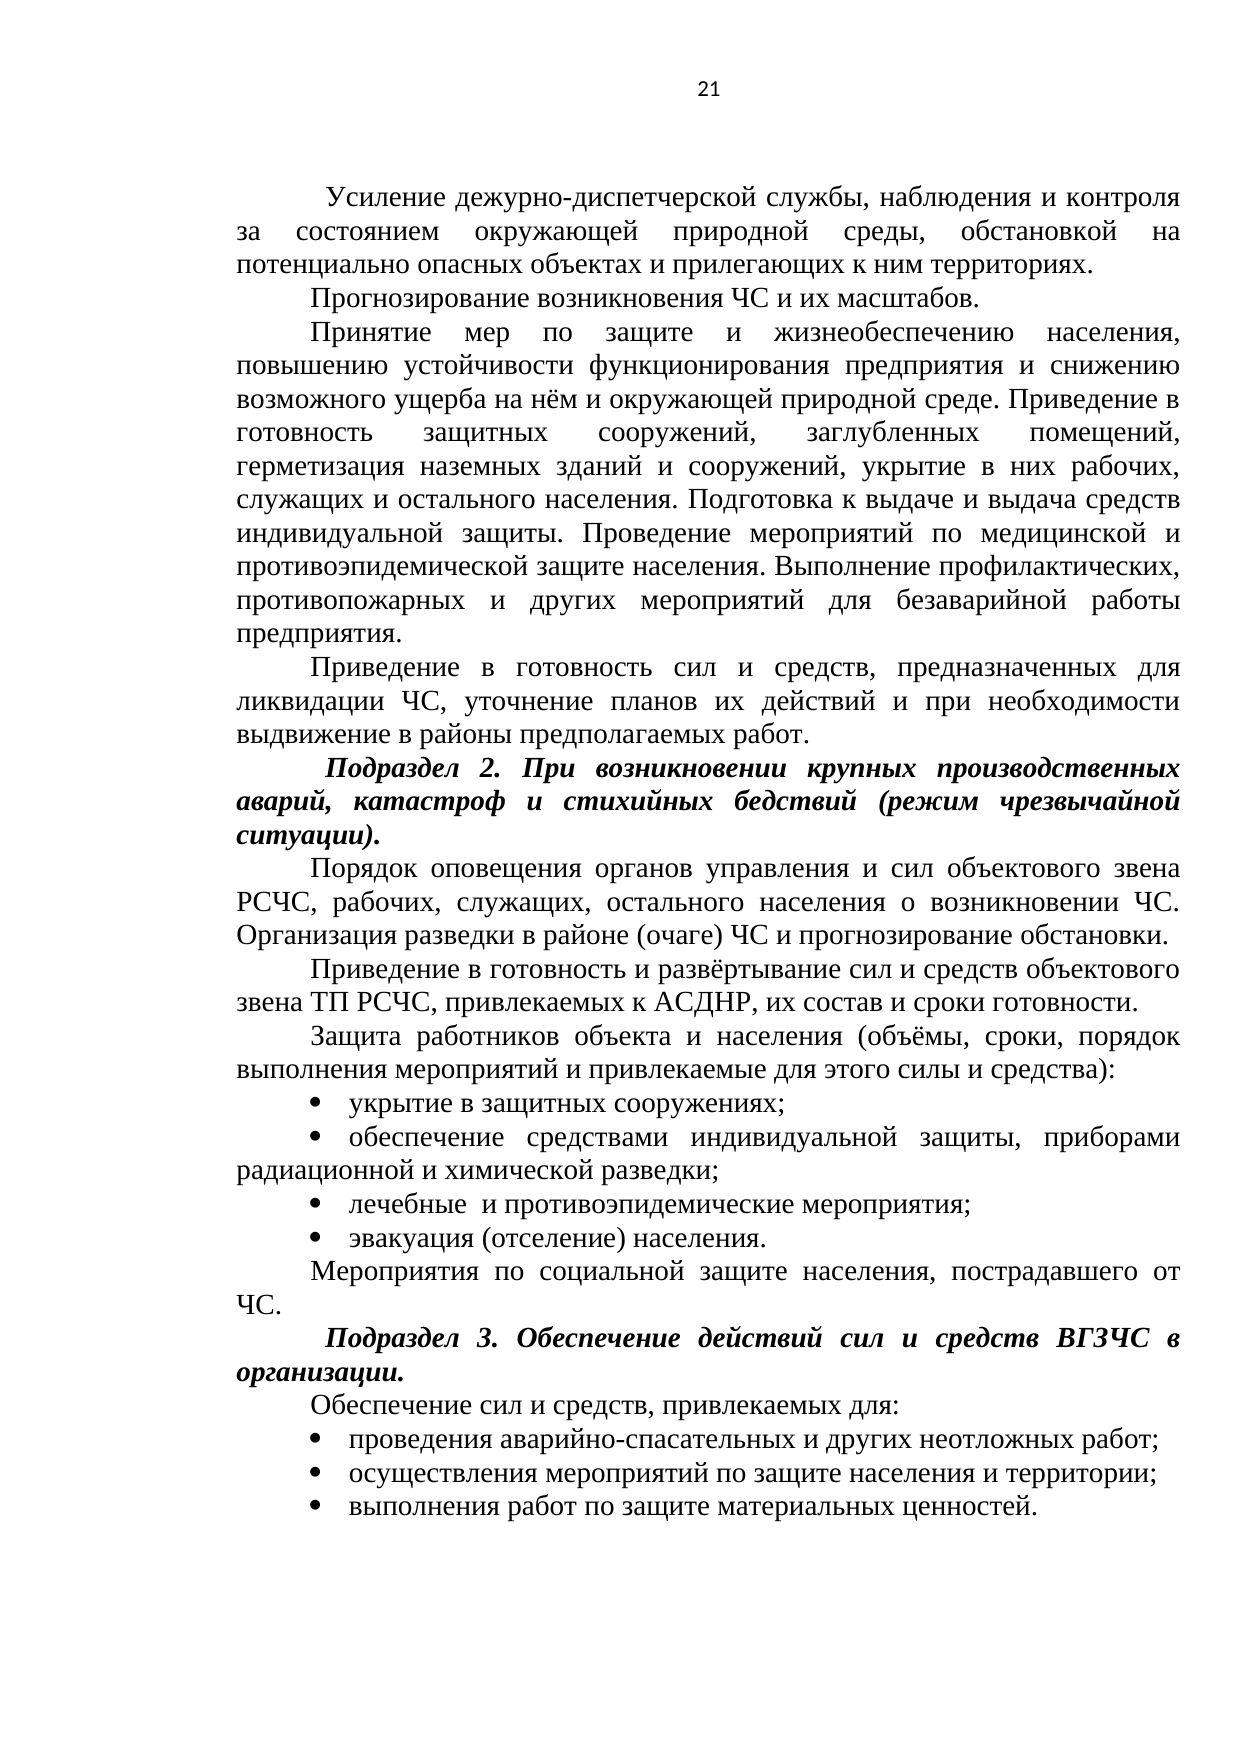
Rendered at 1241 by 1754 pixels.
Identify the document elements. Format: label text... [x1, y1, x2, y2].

text Прогнозирование возникновения ЧС и их масштабов. [236, 280, 1181, 314]
text Подраздел 3. Обеспечение действий сил и средств ВГЗЧС в организации. [236, 1320, 1181, 1387]
text Порядок оповещения органов управления и сил объектового звена РСЧС, рабочих, служащих, остального населения о возникновении ЧС. Организация разведки в районе (очаге) ЧС и прогнозирование обстановки. [236, 850, 1181, 951]
text Подраздел 2. При возникновении крупных производственных аварий, катастроф и стихийных бедствий (режим чрезвычайной ситуации). [236, 750, 1181, 850]
list обеспечение средствами индивидуальной защиты, приборами радиационной и химической разведки; [236, 1119, 1181, 1186]
text Защита работников объекта и населения (объёмы, сроки, порядок выполнения мероприятий и привлекаемые для этого силы и средства): [236, 1018, 1181, 1085]
text Приведение в готовность и развёртывание сил и средств объектового звена ТП РСЧС, привлекаемых к АСДНР, их состав и сроки готовности. [236, 951, 1181, 1018]
text Усиление дежурно-диспетчерской службы, наблюдения и контроля за состоянием окружающей природной среды, обстановкой на потенциально опасных объектах и прилегающих к ним территориях. [236, 179, 1181, 280]
text Принятие мер по защите и жизнеобеспечению населения, повышению устойчивости функционирования предприятия и снижению возможного ущерба на нём и окружающей природной среде. Приведение в готовность защитных сооружений, заглубленных помещений, герметизация наземных зданий и сооружений, укрытие в них рабочих, служащих и остального населения. Подготовка к выдаче и выдача средств индивидуальной защиты. Проведение мероприятий по медицинской и противоэпидемической защите населения. Выполнение профилактических, противопожарных и других мероприятий для безаварийной работы предприятия. [236, 314, 1181, 649]
list выполнения работ по защите материальных ценностей. [236, 1488, 1181, 1522]
list осуществления мероприятий по защите населения и территории; [236, 1455, 1181, 1488]
list укрытие в защитных сооружениях; [236, 1085, 1181, 1119]
list лечебные и противоэпидемические мероприятия; [236, 1186, 1181, 1220]
list эвакуация (отселение) населения. [236, 1220, 1181, 1253]
text Обеспечение сил и средств, привлекаемых для: [236, 1387, 1181, 1421]
list проведения аварийно-спасательных и других неотложных работ; [236, 1421, 1181, 1455]
text Мероприятия по социальной защите населения, пострадавшего от ЧС. [236, 1253, 1181, 1320]
text Приведение в готовность сил и средств, предназначенных для ликвидации ЧС, уточнение планов их действий и при необходимости выдвижение в районы предполагаемых работ. [236, 649, 1181, 750]
